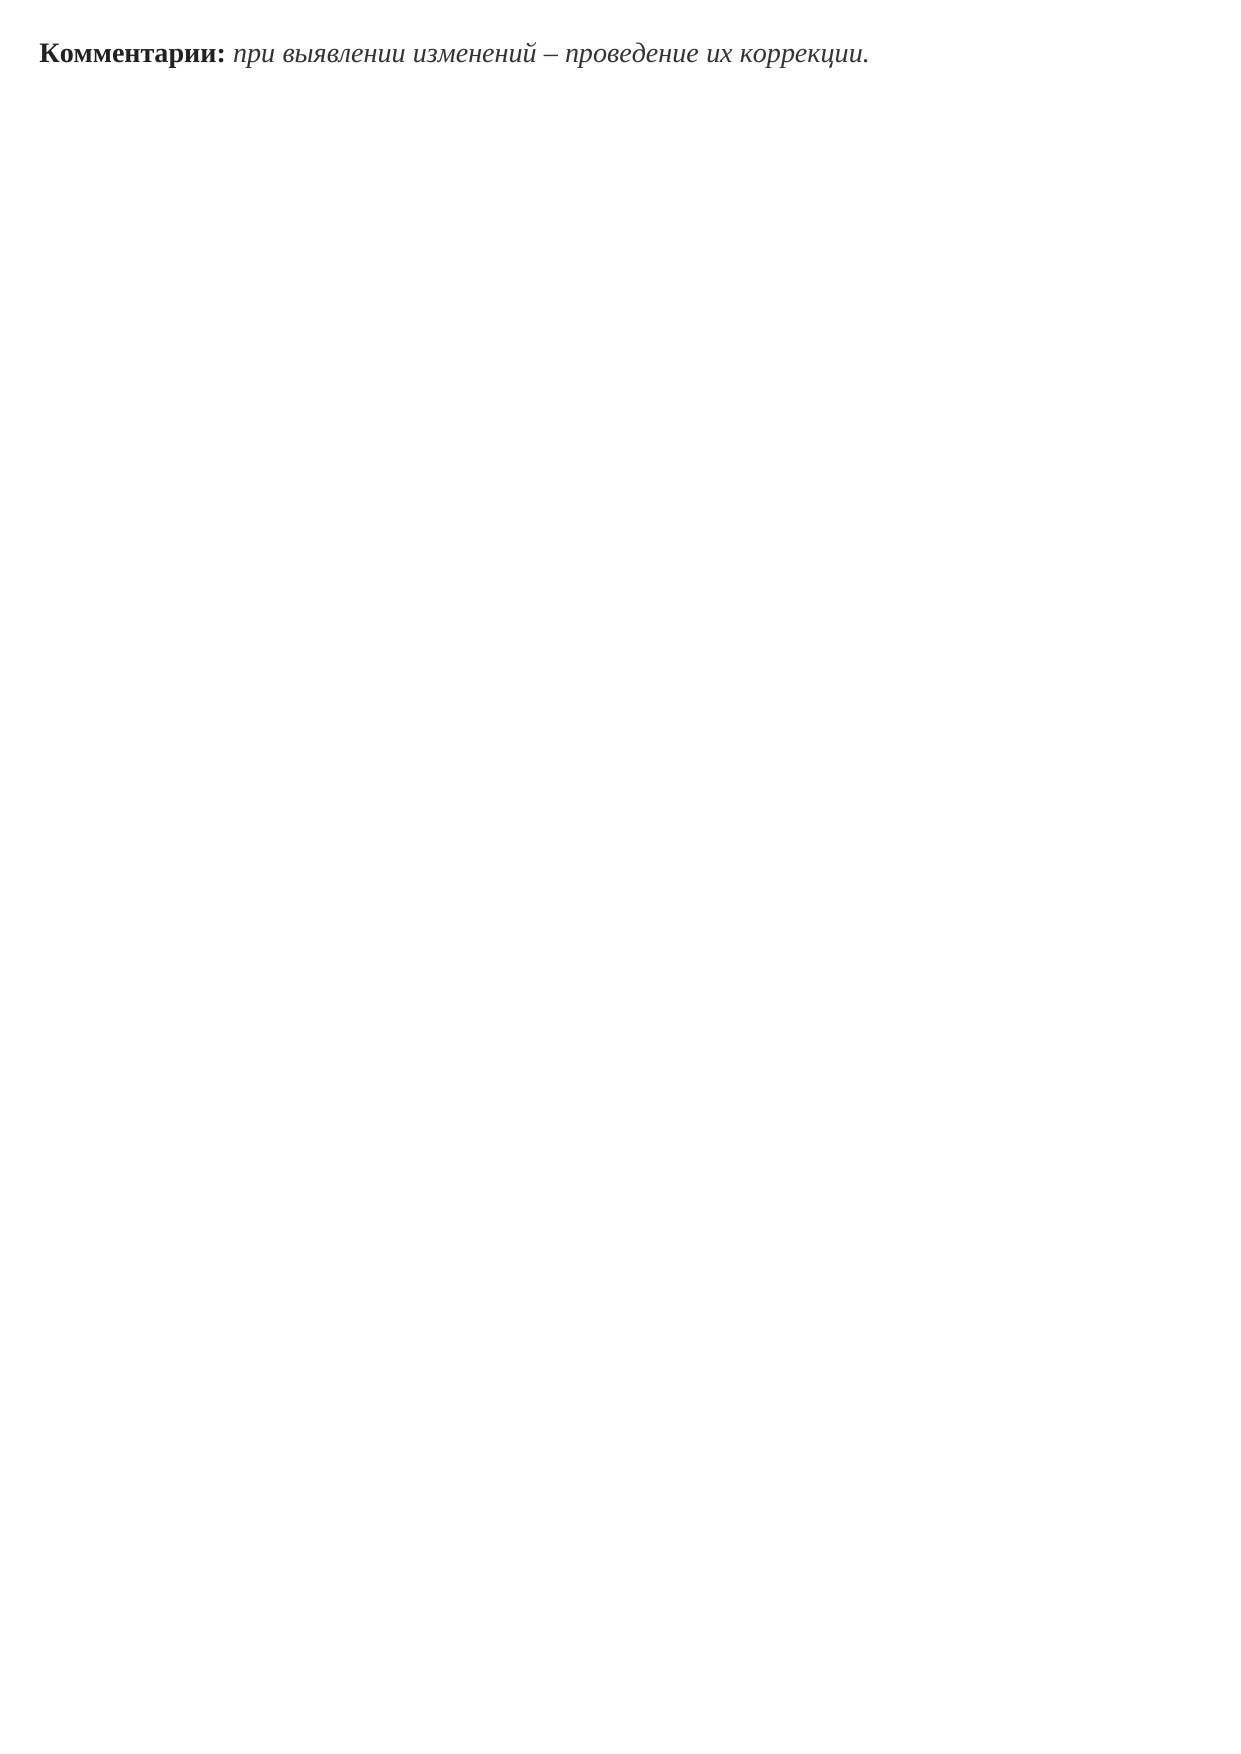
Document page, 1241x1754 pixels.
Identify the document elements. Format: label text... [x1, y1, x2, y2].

text Комментарии: при выявлении изменений – проведение их коррекции. [39, 36, 1213, 68]
